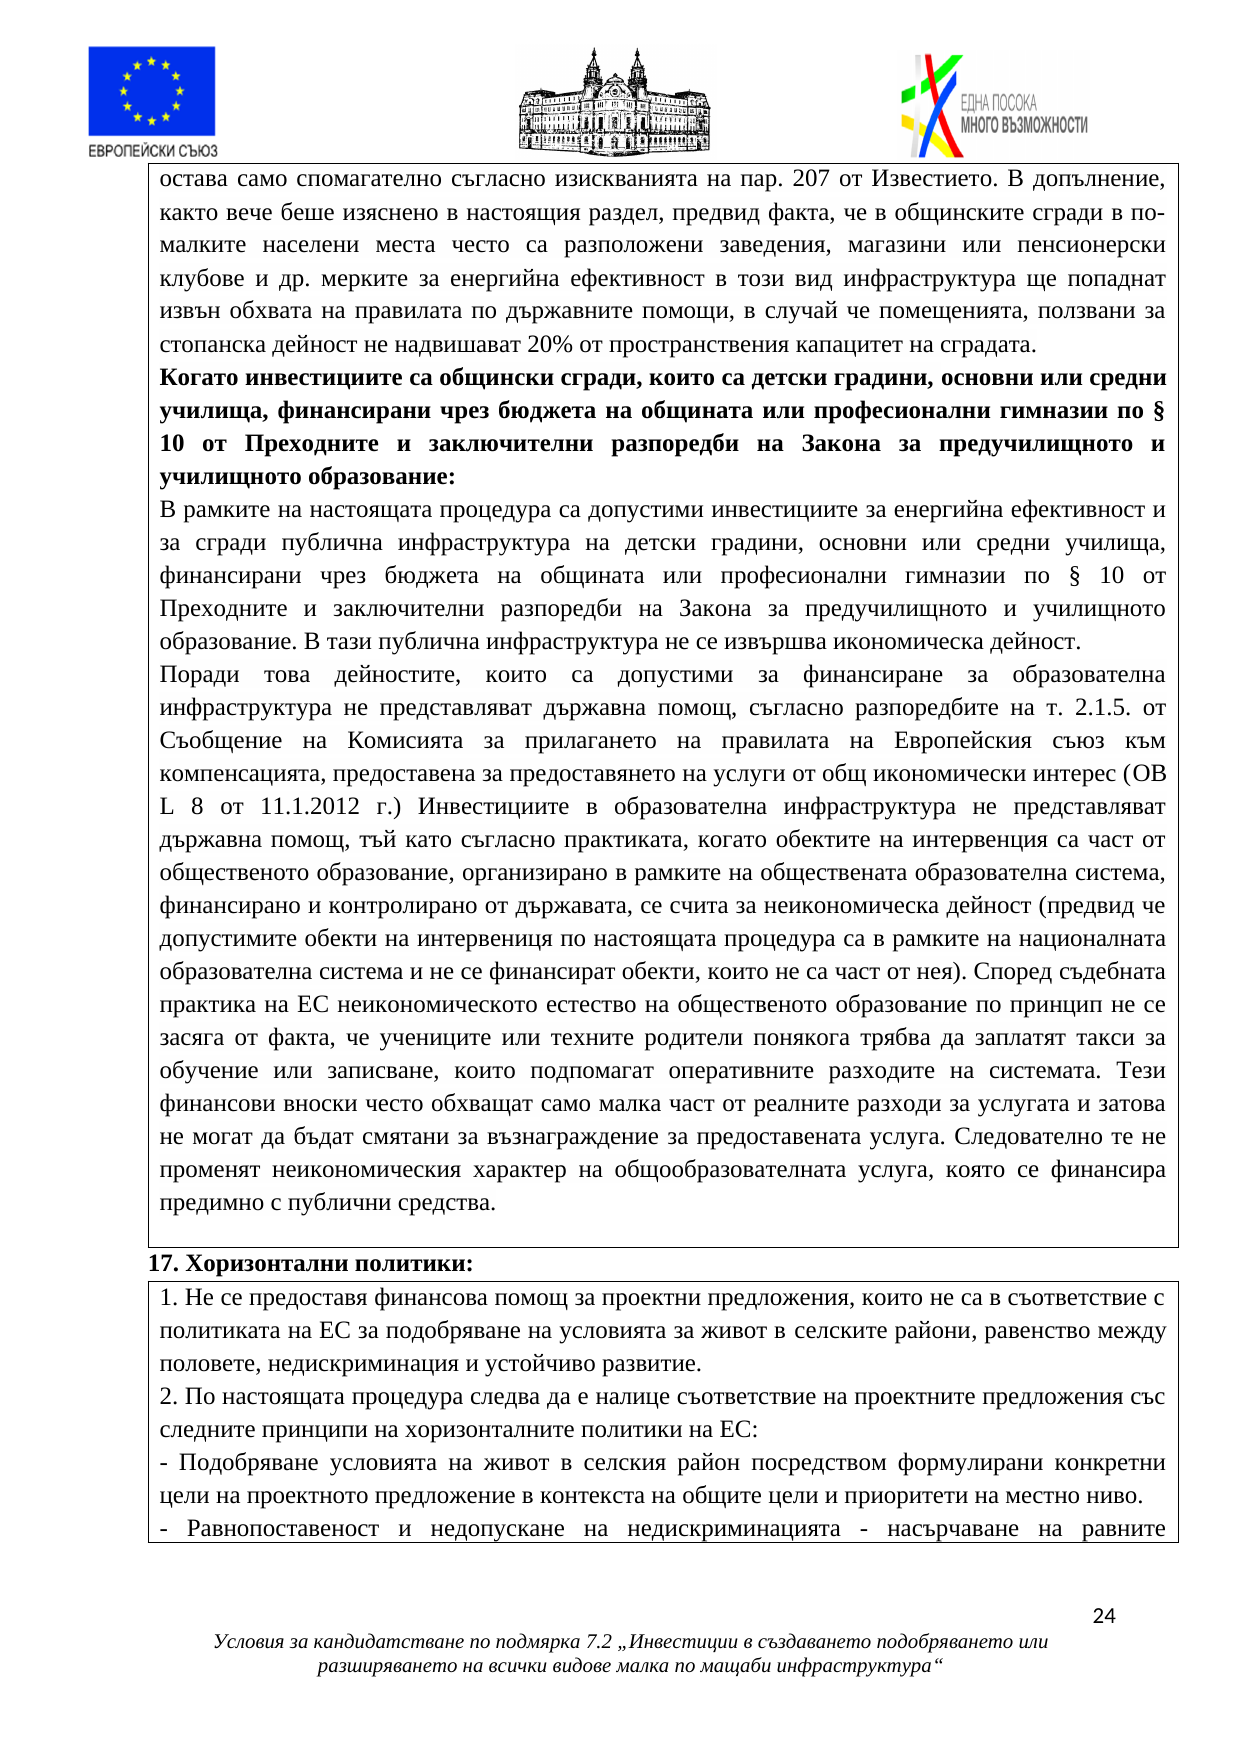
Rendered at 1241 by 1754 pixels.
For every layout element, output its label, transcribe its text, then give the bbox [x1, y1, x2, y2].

picture [514, 44, 718, 160]
picture [88, 45, 219, 160]
subtitle 17. Хоризонтални политики: [148, 1248, 1116, 1276]
picture [896, 50, 1090, 160]
